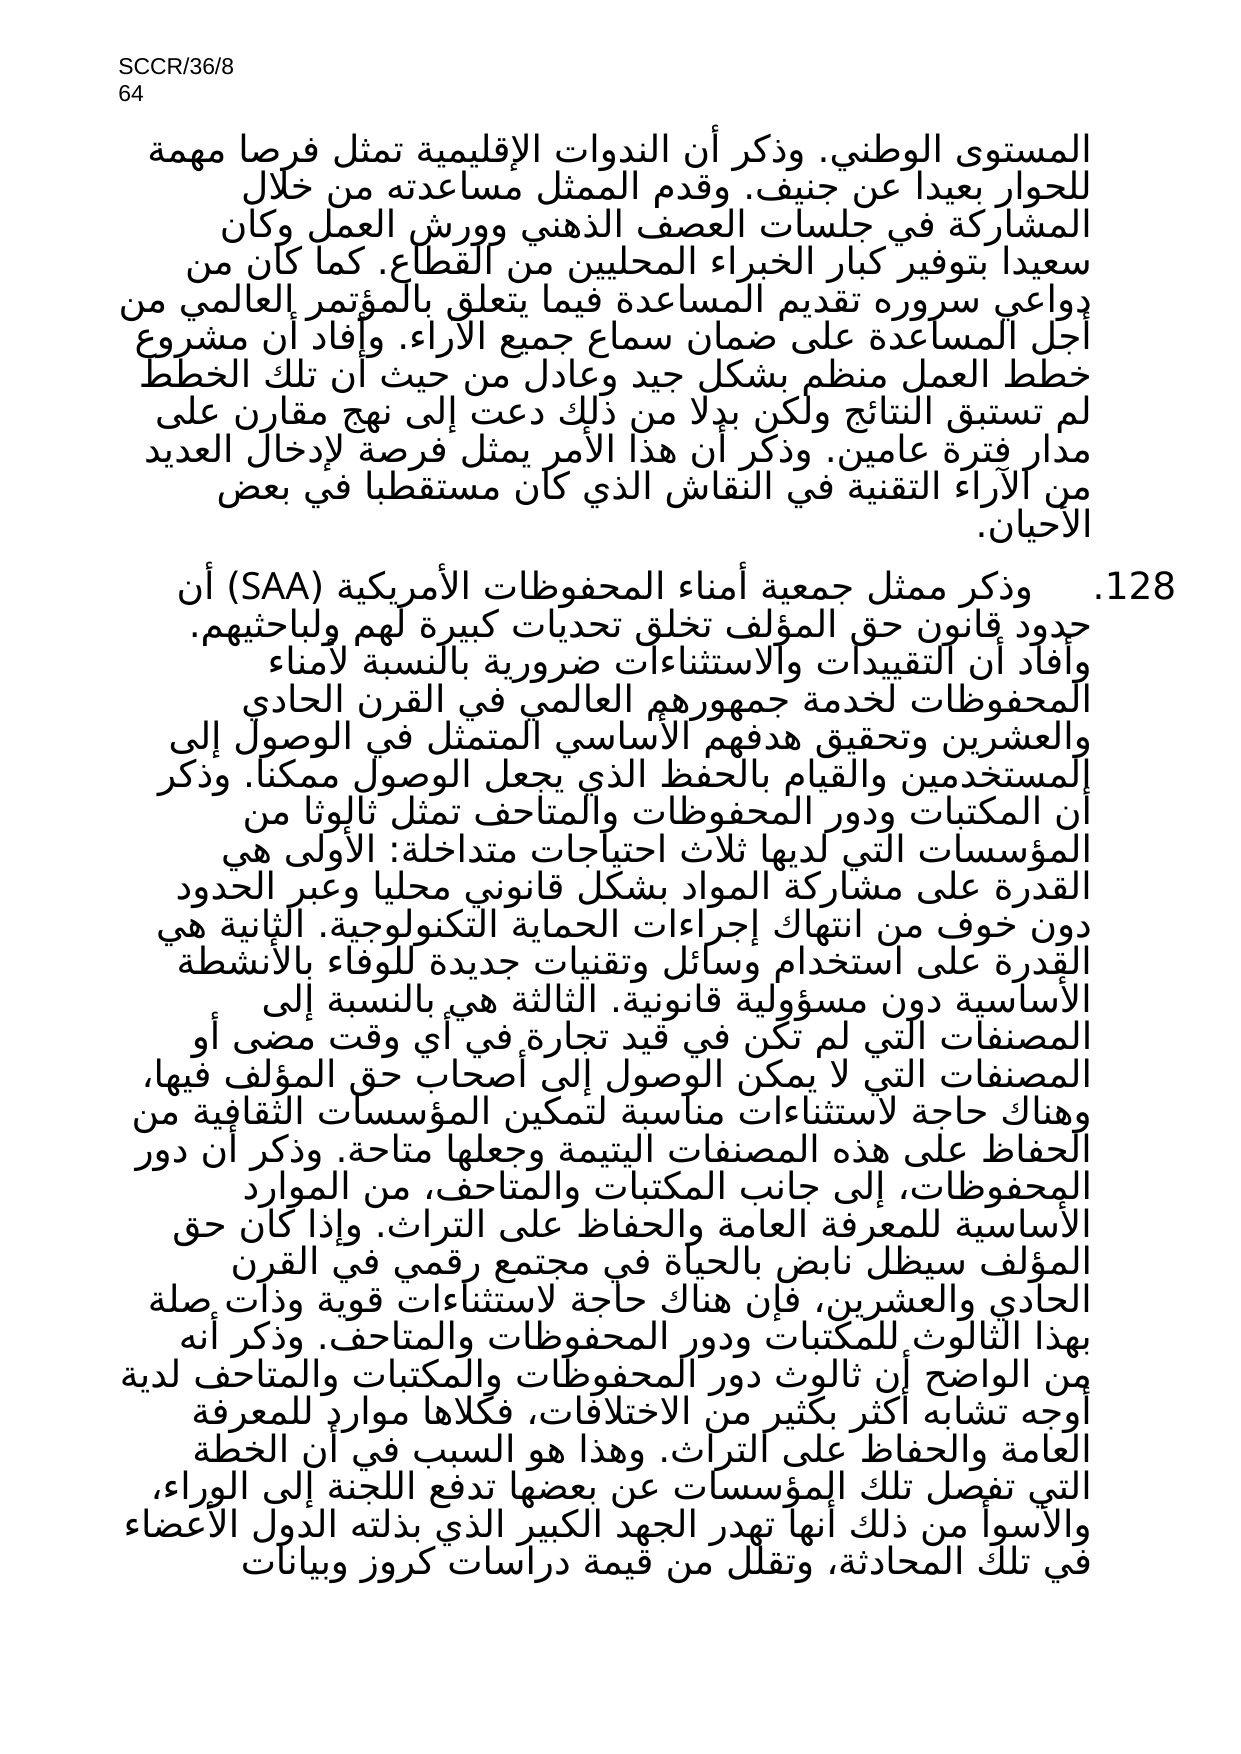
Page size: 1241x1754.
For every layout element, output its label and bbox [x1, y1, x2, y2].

text [118, 570, 1092, 1582]
text [118, 132, 1092, 545]
